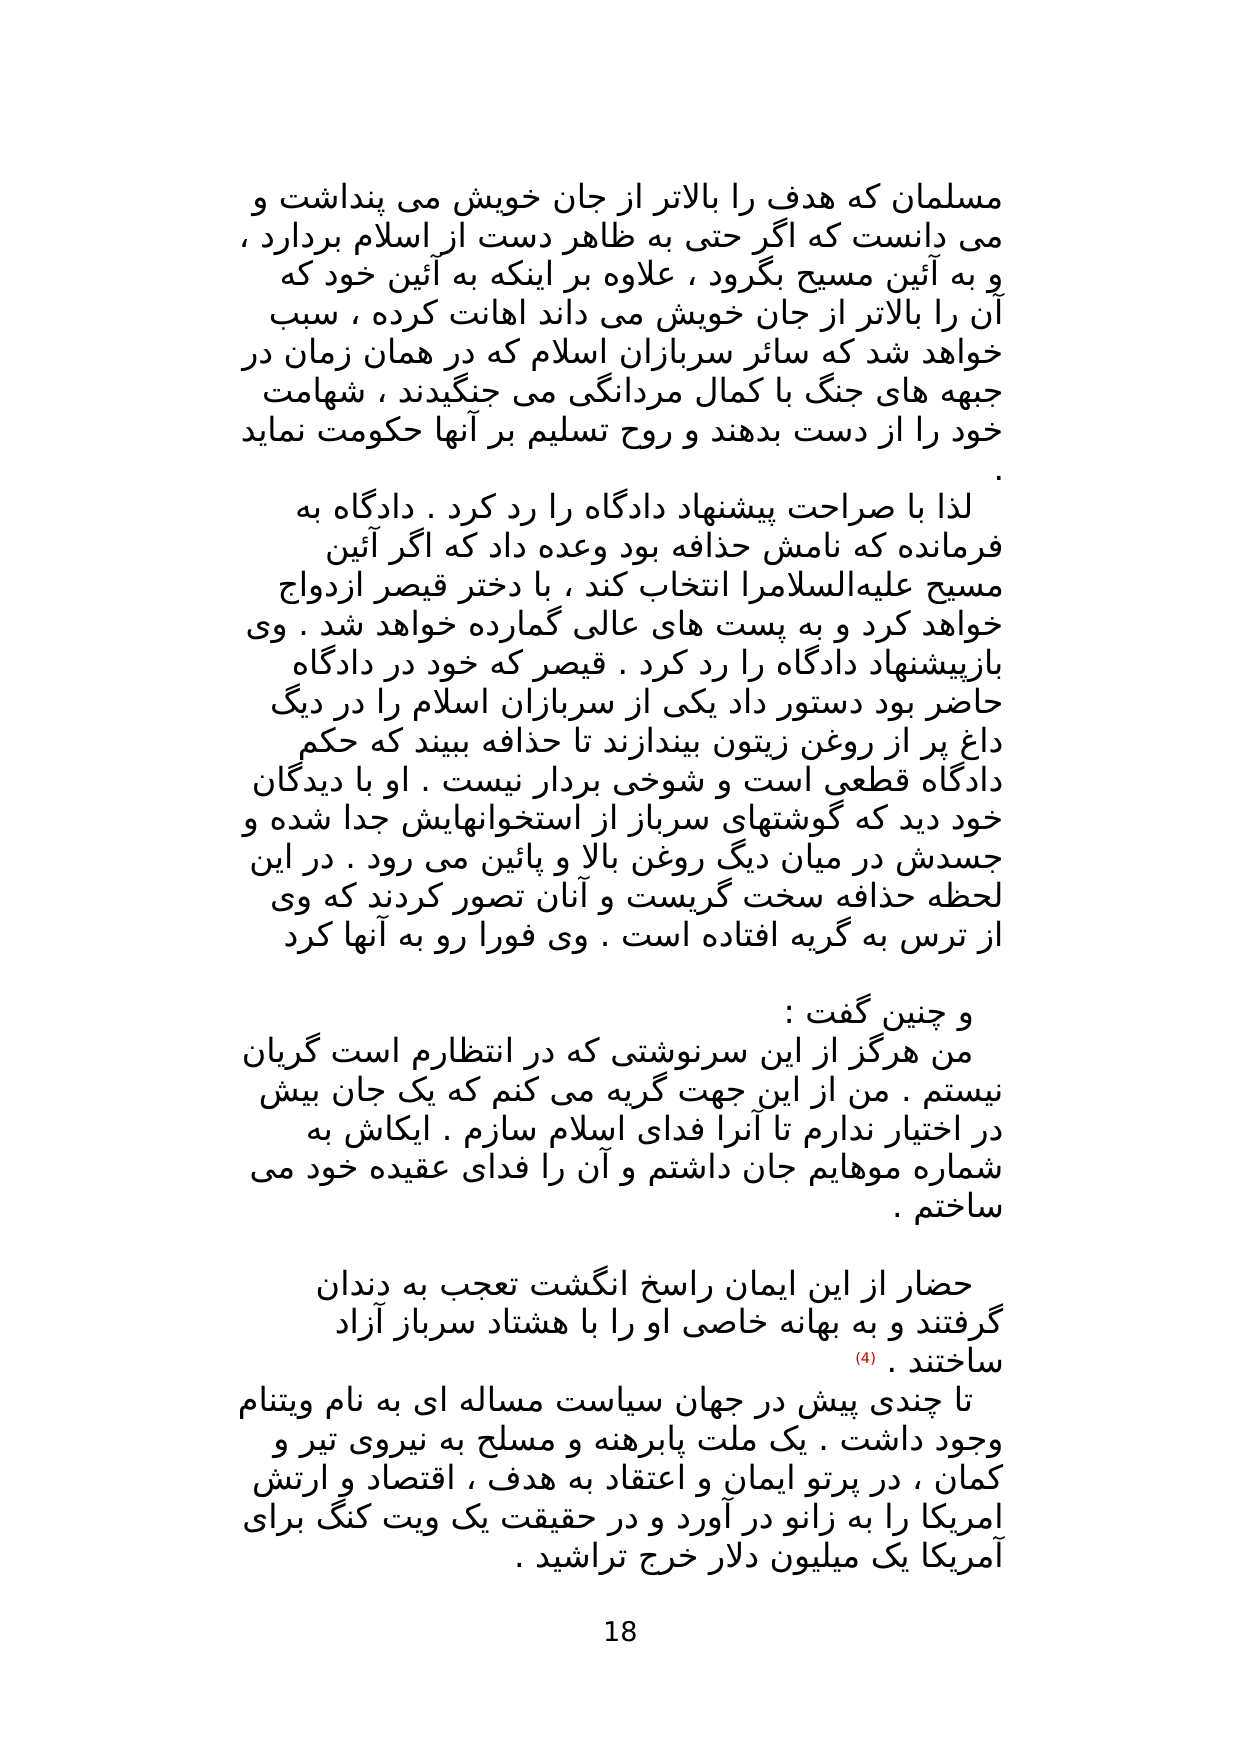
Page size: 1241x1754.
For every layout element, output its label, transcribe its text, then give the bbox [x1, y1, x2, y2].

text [236, 177, 1004, 488]
text تا چندی پیش در جهان سیاست مساله ای به نام ویتنام وجود داشت . یک ملت پابرهنه و مسلح به نیروی تیر و کمان ، در پرتو ایمان و اعتقاد به هدف ، اقتصاد و ارتش امریکا را به زانو در آورد و در حقیقت یک ویت کنگ برای آمریکا یک میلیون دلار خرج تراشید . [236, 1381, 1004, 1575]
text حضار از این ایمان راسخ انگشت تعجب به دندان گرفتند و به بهانه خاصی او را با هشتاد سرباز آزاد ساختند . (4) [236, 1264, 1004, 1381]
text لذا با صراحت پیشنهاد دادگاه را رد کرد . دادگاه به فرمانده که نامش حذافه بود وعده داد که اگر آئین مسیح عليه‌السلامرا انتخاب کند ، با دختر قیصر ازدواج خواهد کرد و به پست های عالی گمارده خواهد شد . وی بازپیشنهاد دادگاه را رد کرد . قیصر که خود در دادگاه حاضر بود دستور داد یکی از سربازان اسلام را در دیگ داغ پر از روغن زیتون بیندازند تا حذافه ببیند که حکم دادگاه قطعی است و شوخی بردار نیست . او با دیدگان خود دید که گوشتهای سرباز از استخوانهایش جدا شده و جسدش در میان دیگ روغن بالا و پائین می رود . در این لحظه حذافه سخت گریست و آنان تصور کردند که وی از ترس به گریه افتاده است . وی فورا رو به آنها کرد [236, 488, 1004, 954]
text من هرگز از این سرنوشتی که در انتظارم است گریان نیستم . من از این جهت گریه می کنم که یک جان بیش در اختیار ندارم تا آنرا فدای اسلام سازم . ایکاش به شماره موهایم جان داشتم و آن را فدای عقیده خود می ساختم . [236, 1031, 1004, 1226]
text و چنین گفت : [236, 993, 1004, 1031]
